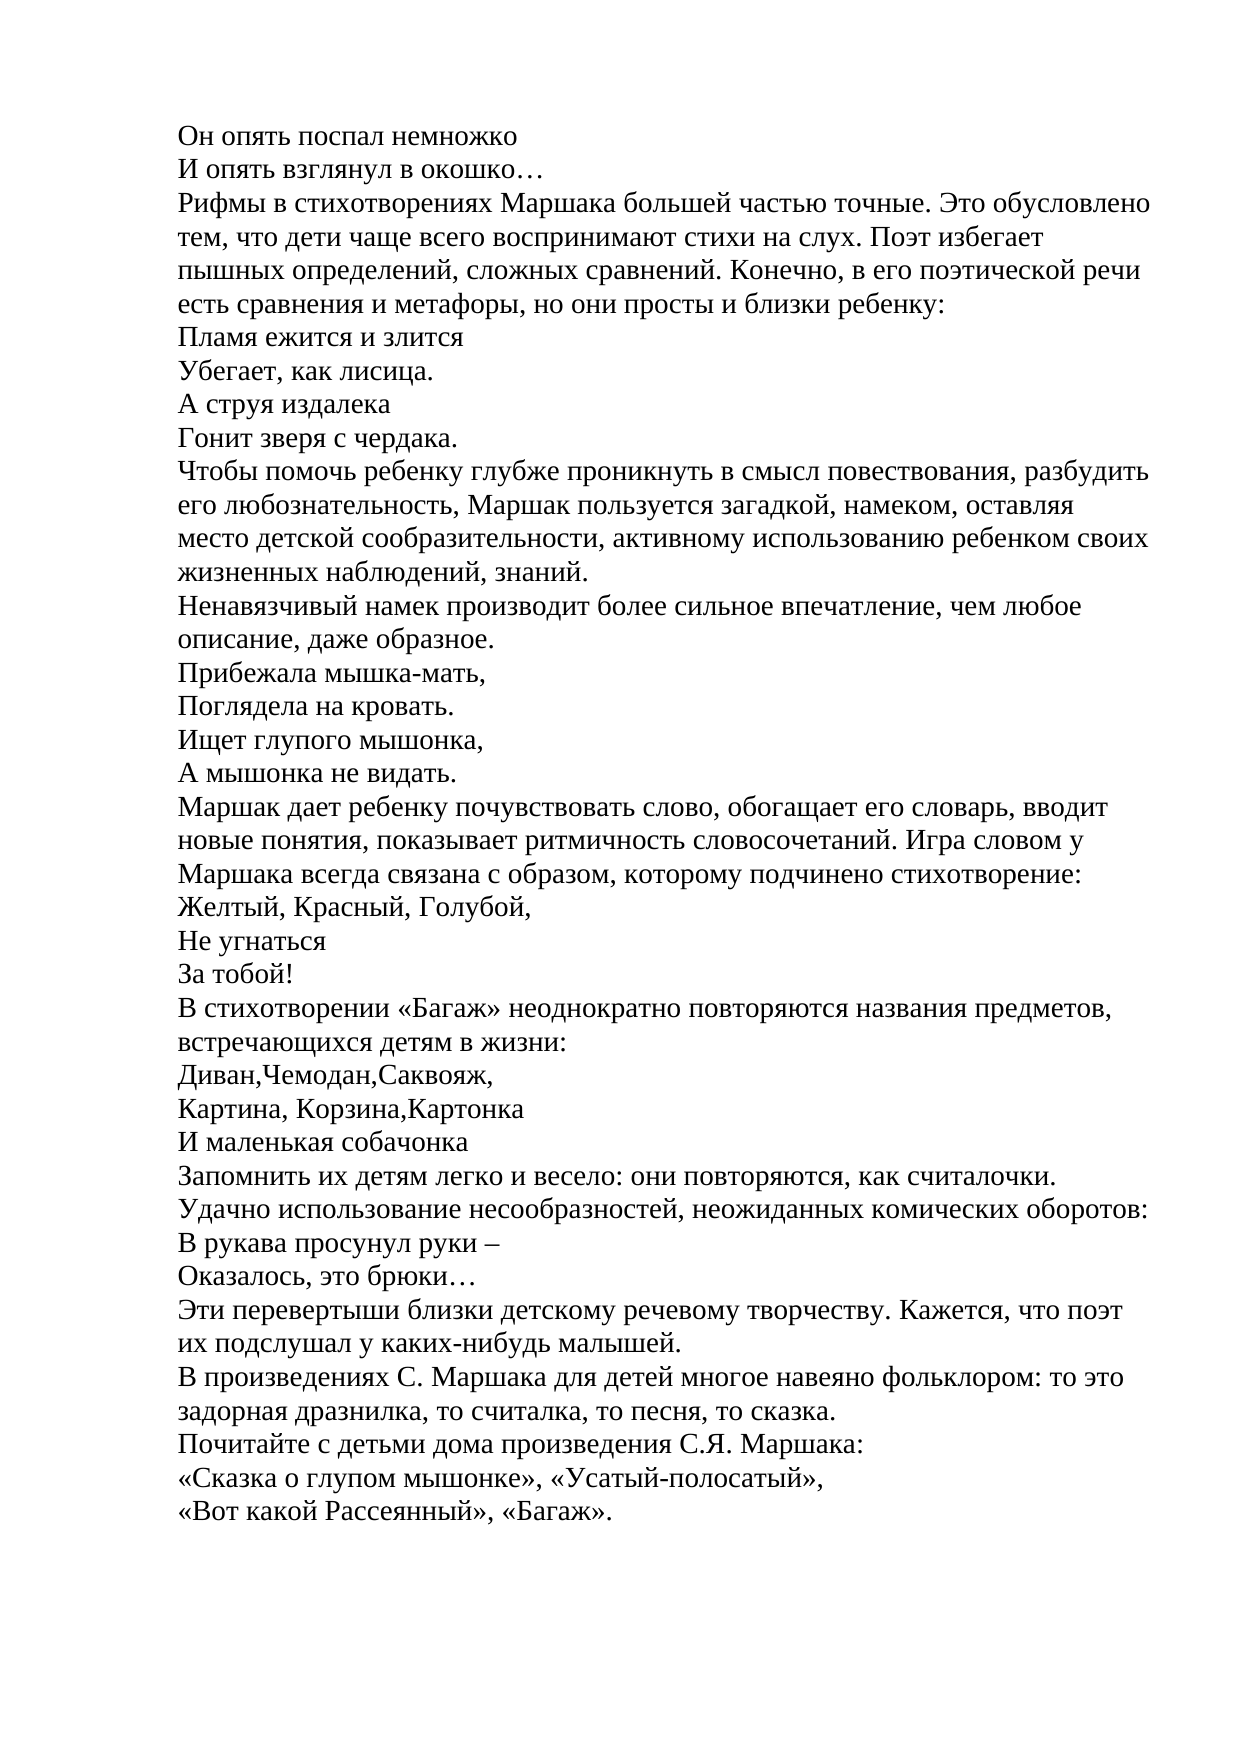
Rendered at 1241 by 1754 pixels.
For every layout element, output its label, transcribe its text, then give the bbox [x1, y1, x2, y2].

text В рукава просунул руки – [177, 1225, 1152, 1258]
text Диван,Чемодан,Саквояж, [177, 1057, 1152, 1091]
text А струя издалека [177, 386, 1152, 420]
text «Вот какой Рассеянный», «Багаж». [177, 1493, 1152, 1527]
text Чтобы помочь ребенку глубже проникнуть в смысл повествования, разбудить его любознательность, Маршак пользуется загадкой, намеком, оставляя место детской сообразительности, активному использованию ребенком своих жизненных наблюдений, знаний. [177, 453, 1152, 588]
text Оказалось, это брюки… [177, 1258, 1152, 1292]
text Ищет глупого мышонка, [177, 722, 1152, 755]
text В стихотворении «Багаж» неоднократно повторяются названия предметов, встречающихся детям в жизни: [177, 990, 1152, 1057]
text Пламя ежится и злится [177, 319, 1152, 353]
text Желтый, Красный, Голубой, [177, 889, 1152, 923]
text Маршак дает ребенку почувствовать слово, обогащает его словарь, вводит новые понятия, показывает ритмичность словосочетаний. Игра словом у Маршака всегда связана с образом, которому подчинено стихотворение: [177, 789, 1152, 889]
text Убегает, как лисица. [177, 353, 1152, 386]
text А мышонка не видать. [177, 755, 1152, 789]
text Эти перевертыши близки детскому речевому творчеству. Кажется, что поэт их подслушал у каких-нибудь малышей. [177, 1292, 1152, 1359]
text В произведениях С. Маршака для детей многое навеяно фольклором: то это задорная дразнилка, то считалка, то песня, то сказка. [177, 1359, 1152, 1426]
text Картина, Корзина,Картонка [177, 1091, 1152, 1124]
text Ненавязчивый намек производит более сильное впечатление, чем любое описание, даже образное. [177, 588, 1152, 655]
text Почитайте с детьми дома произведения С.Я. Маршака: [177, 1426, 1152, 1460]
text Прибежала мышка-мать, [177, 655, 1152, 688]
text Запомнить их детям легко и весело: они повторяются, как считалочки. [177, 1158, 1152, 1191]
text За тобой! [177, 957, 1152, 990]
text Рифмы в стихотворениях Маршака большей частью точные. Это обусловлено тем, что дети чаще всего воспринимают стихи на слух. Поэт избегает пышных определений, сложных сравнений. Конечно, в его поэтической речи есть сравнения и метафоры, но они просты и близки ребенку: [177, 185, 1152, 319]
text Гонит зверя с чердака. [177, 420, 1152, 453]
text И маленькая собачонка [177, 1124, 1152, 1158]
text «Сказка о глупом мышонке», «Усатый-полосатый», [177, 1460, 1152, 1493]
text Поглядела на кровать. [177, 688, 1152, 722]
text Не угнаться [177, 923, 1152, 957]
text И опять взглянул в окошко… [177, 152, 1152, 185]
text Удачно использование несообразностей, неожиданных комических оборотов: [177, 1191, 1152, 1225]
text Он опять поспал немножко [177, 118, 1152, 152]
